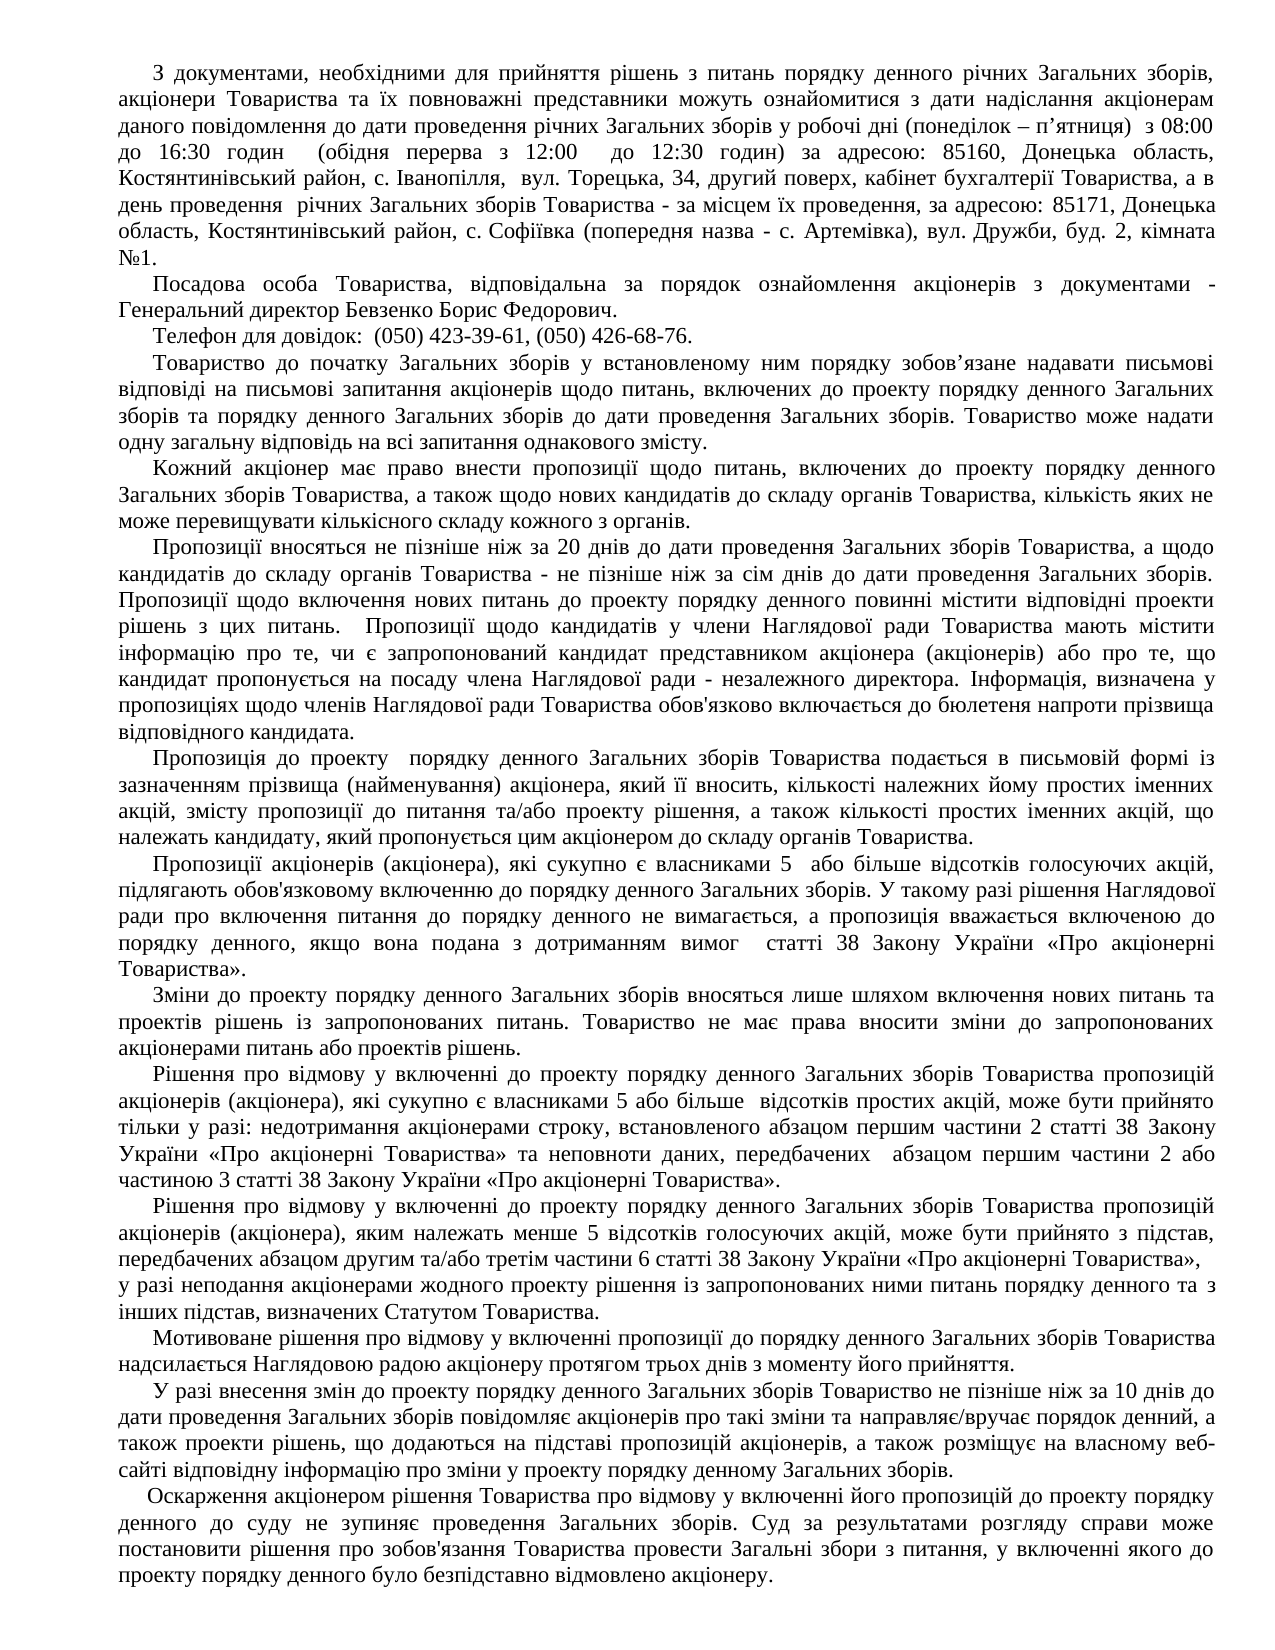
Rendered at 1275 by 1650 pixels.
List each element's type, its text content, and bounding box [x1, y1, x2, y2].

text Пропозиції вносяться не пізніше ніж за 20 днів до дати проведення Загальних зборів Товариства, а щодо кандидатів до складу органів Товариства - не пізніше ніж за сім днів до дати проведення Загальних зборів. Пропозиції щодо включення нових питань до проекту порядку денного повинні містити відповідні проекти рішень з цих питань. Пропозиції щодо кандидатів у члени Наглядової ради Товариства мають містити інформацію про те, чи є запропонований кандидат представником акціонера (акціонерів) або про те, що кандидат пропонується на посаду члена Наглядової ради - незалежного директора. Інформація, визначена у пропозиціях щодо членів Наглядової ради Товариства обов'язково включається до бюлетеня напроти прізвища відповідного кандидата. [118, 533, 1216, 586]
text Зміни до проекту порядку денного Загальних зборів вносяться лише шляхом включення нових питань та проектів рішень із запропонованих питань. Товариство не має права вносити зміни до запропонованих акціонерами питань або проектів рішень. [118, 981, 1216, 1061]
text Пропозиції вносяться не пізніше ніж за 20 днів до дати проведення Загальних зборів Товариства, а щодо кандидатів до складу органів Товариства - не пізніше ніж за сім днів до дати проведення Загальних зборів. Пропозиції щодо включення нових питань до проекту порядку денного повинні містити відповідні проекти рішень з цих питань. Пропозиції щодо кандидатів у члени Наглядової ради Товариства мають містити інформацію про те, чи є запропонований кандидат представником акціонера (акціонерів) або про те, що кандидат пропонується на посаду члена Наглядової ради - незалежного директора. Інформація, визначена у пропозиціях щодо членів Наглядової ради Товариства обов'язково включається до бюлетеня напроти прізвища відповідного кандидата. [118, 612, 1216, 744]
text Посадова особа Товариства, відповідальна за порядок ознайомлення акціонерів з документами - Генеральний директор Бевзенко Борис Федорович. [118, 270, 1216, 323]
text З документами, необхідними для прийняття рішень з питань порядку денного річних Загальних зборів, акціонери Товариства та їх повноважні представники можуть ознайомитися з дати надіслання акціонерам даного повідомлення до дати проведення річних Загальних зборів у робочі дні (понеділок – п’ятниця) з 08:00 до 16:30 годин (обідня перерва з 12:00 до 12:30 годин) за адресою: 85160, Донецька область, Костянтинівський район, с. Іванопілля, вул. Торецька, 34, другий поверх, кабінет бухгалтерії Товариства, а в день проведення річних Загальних зборів Товариства - за місцем їх проведення, за адресою: 85171, Донецька область, Костянтинівський район, с. Софіївка (попередня назва - с. Артемівка), вул. Дружби, буд. 2, кімната №1. [118, 59, 1216, 270]
text Рішення про відмову у включенні до проекту порядку денного Загальних зборів Товариства пропозицій акціонерів (акціонера), яким належать менше 5 відсотків голосуючих акцій, може бути прийнято з підстав, передбачених абзацом другим та/або третім частини 6 статті 38 Закону України «Про акціонерні Товариства», [259, 1245, 1216, 1271]
text Пропозиції акціонерів (акціонера), які сукупно є власниками 5 або більше відсотків голосуючих акцій, підлягають обов'язковому включенню до порядку денного Загальних зборів. У такому разі рішення Наглядової ради про включення питання до порядку денного не вимагається, а пропозиція вважається включеною до порядку денного, якщо вона подана з дотриманням вимог статті 38 Закону України «Про акціонерні Товариства». [118, 850, 1216, 981]
text Товариство до початку Загальних зборів у встановленому ним порядку зобов’язане надавати письмові відповіді на письмові запитання акціонерів щодо питань, включених до проекту порядку денного Загальних зборів та порядку денного Загальних зборів до дати проведення Загальних зборів. Товариство може надати одну загальну відповідь на всі запитання однакового змісту. [118, 349, 1216, 454]
text Телефон для довідок: (050) 423-39-61, (050) 426-68-76. [118, 323, 1216, 349]
text Пропозиція до проекту порядку денного Загальних зборів Товариства подається в письмовій формі із зазначенням прізвища (найменування) акціонера, який її вносить, кількості належних йому простих іменних акцій, змісту пропозиції до питання та/або проекту рішення, а також кількості простих іменних акцій, що належать кандидату, який пропонується цим акціонером до складу органів Товариства. [118, 744, 1216, 850]
text у разі неподання акціонерами жодного проекту рішення із запропонованих ними питань порядку денного та з інших підстав, визначених Статутом Товариства. [118, 1271, 1216, 1324]
text Кожний акціонер має право внести пропозиції щодо питань, включених до проекту порядку денного Загальних зборів Товариства, а також щодо нових кандидатів до складу органів Товариства, кількість яких не може перевищувати кількісного складу кожного з органів. [118, 454, 1216, 533]
text Рішення про відмову у включенні до проекту порядку денного Загальних зборів Товариства пропозицій акціонерів (акціонера), які сукупно є власниками 5 або більше відсотків простих акцій, може бути прийнято тільки у разі: недотримання акціонерами строку, встановленого абзацом першим частини 2 статті 38 Закону України «Про акціонерні Товариства» та неповноти даних, передбачених абзацом першим частини 2 або частиною 3 статті 38 Закону України «Про акціонерні Товариства». [118, 1061, 1216, 1192]
text Оскарження акціонером рішення Товариства про відмову у включенні його пропозицій до проекту порядку денного до суду не зупиняє проведення Загальних зборів. Суд за результатами розгляду справи може постановити рішення про зобов'язання Товариства провести Загальні збори з питання, у включенні якого до проекту порядку денного було безпідставно відмовлено акціонеру. [118, 1482, 1216, 1588]
text У разі внесення змін до проекту порядку денного Загальних зборів Товариство не пізніше ніж за 10 днів до дати проведення Загальних зборів повідомляє акціонерів про такі зміни та направляє/вручає порядок денний, а також проекти рішень, що додаються на підставі пропозицій акціонерів, а також розміщує на власному веб-сайті відповідну інформацію про зміни у проекту порядку денному Загальних зборів. [118, 1377, 1216, 1482]
text Мотивоване рішення про відмову у включенні пропозиції до порядку денного Загальних зборів Товариства надсилається Наглядовою радою акціонеру протягом трьох днів з моменту його прийняття. [118, 1324, 1216, 1377]
